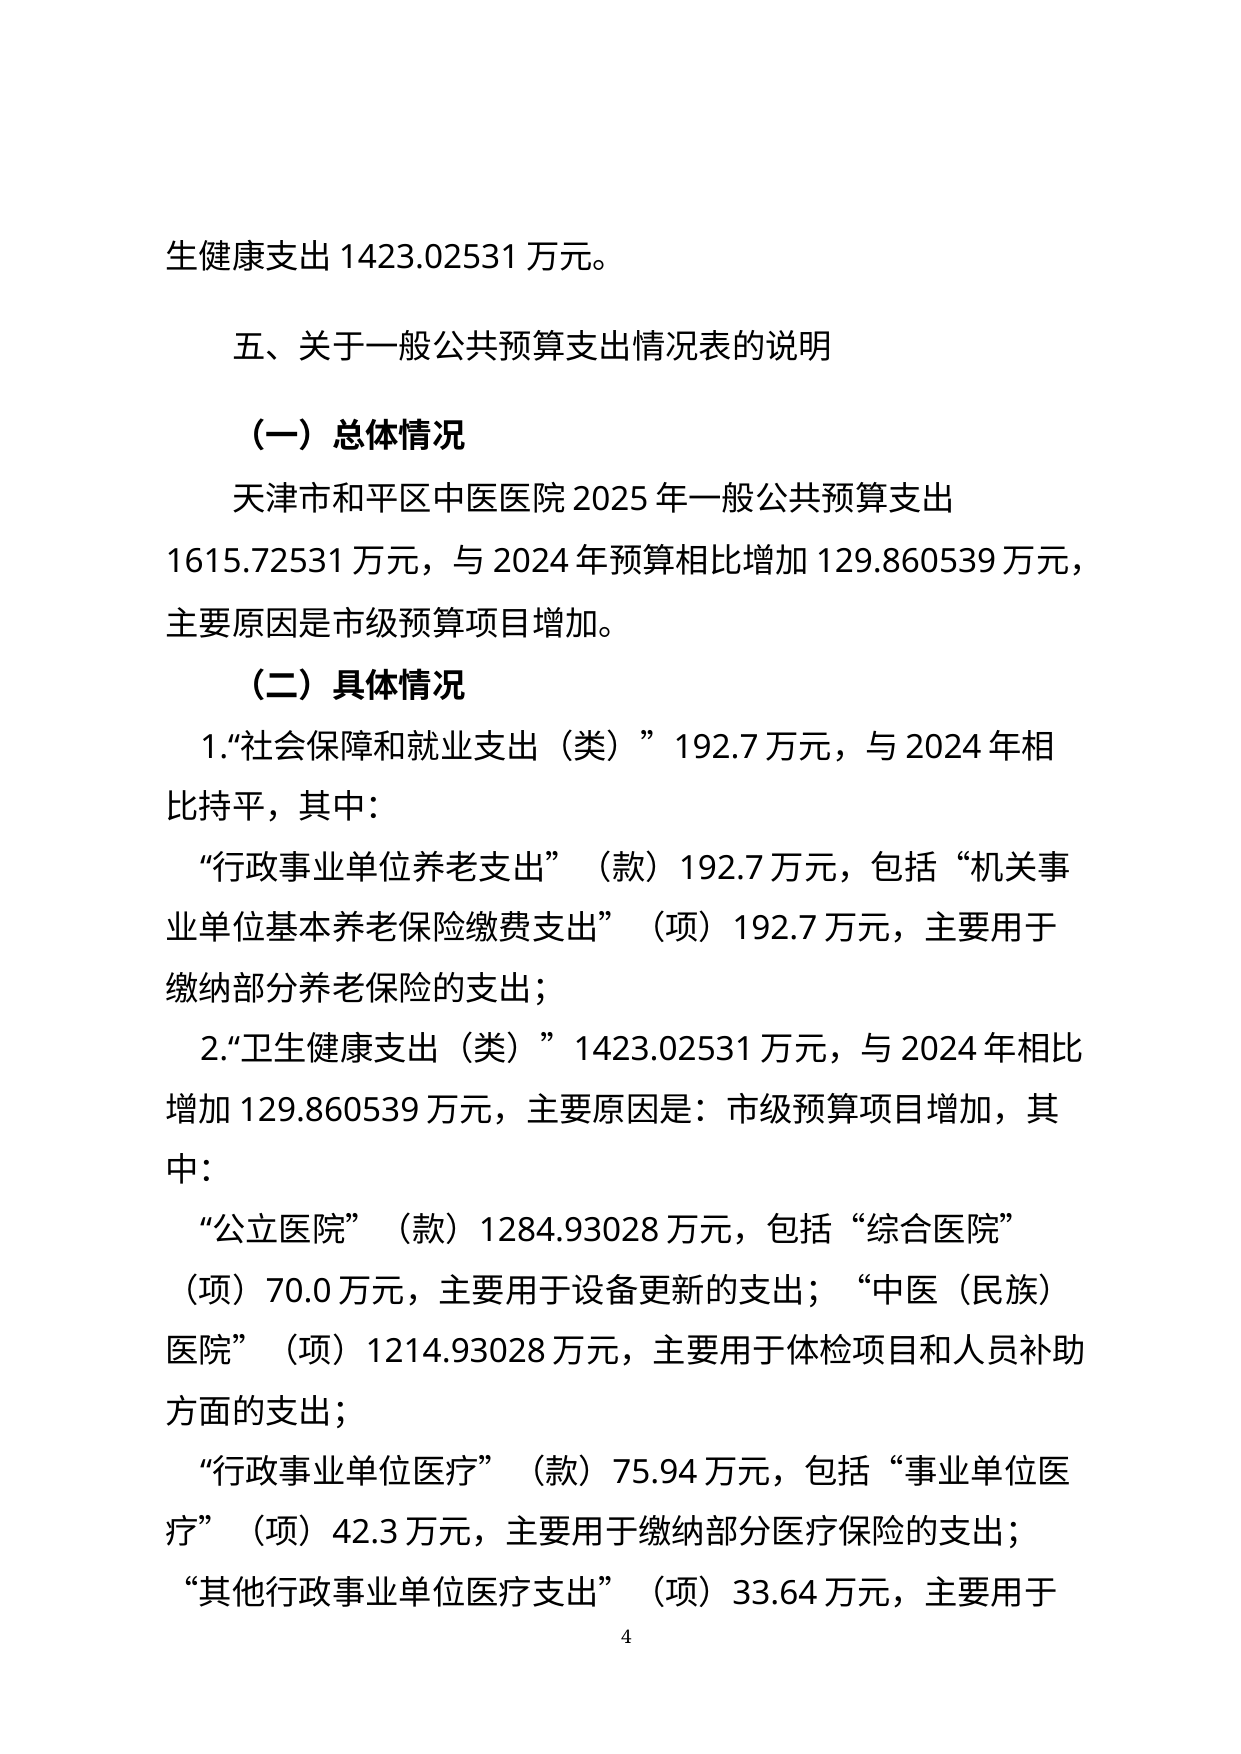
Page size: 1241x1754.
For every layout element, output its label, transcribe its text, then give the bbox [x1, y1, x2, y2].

text 天津市和平区中医医院2025年一般公共预算支出1615.72531万元，与2024年预算相比增加129.860539万元，主要原因是市级预算项目增加。 [165, 460, 1087, 648]
text （一）总体情况 [232, 398, 1087, 460]
text （二）具体情况 [165, 648, 1087, 710]
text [165, 710, 1087, 1616]
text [165, 218, 1087, 281]
text 五、关于一般公共预算支出情况表的说明 [165, 308, 1087, 371]
